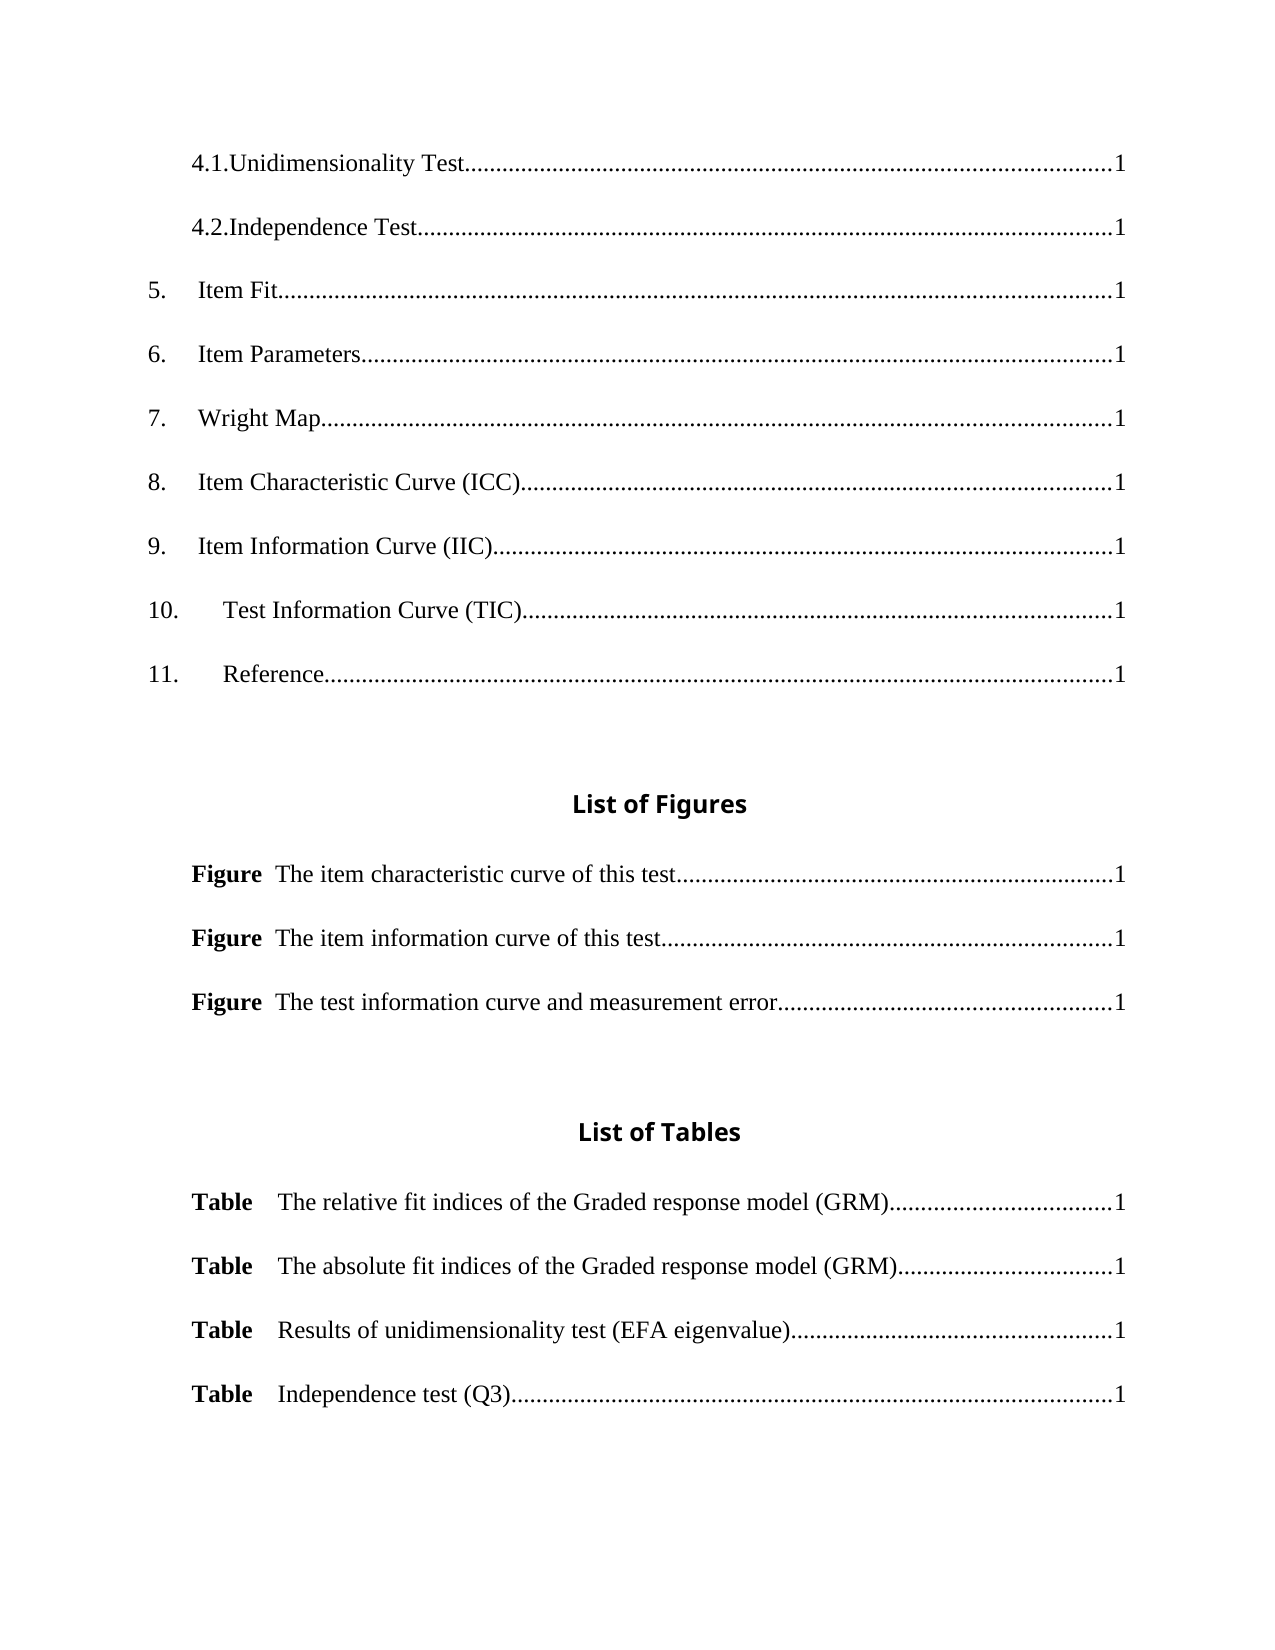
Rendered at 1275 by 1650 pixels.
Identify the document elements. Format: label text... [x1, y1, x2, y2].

text Figure The item information curve of this test 1 [148, 923, 1127, 952]
text 4.1.Unidimensionality Test 1 [148, 148, 1127, 176]
text 10. Test Information Curve (TIC) 1 [148, 595, 1127, 624]
text Table The relative fit indices of the Graded response model (GRM) 1 [148, 1187, 1127, 1216]
text Table The absolute fit indices of the Graded response model (GRM) 1 [148, 1251, 1127, 1279]
text List of Tables [148, 1115, 1127, 1149]
text List of Figures [148, 787, 1127, 821]
text Figure The test information curve and measurement error 1 [148, 987, 1127, 1016]
text 9. Item Information Curve (IIC) 1 [148, 531, 1127, 560]
text Table Independence test (Q3) 1 [148, 1379, 1127, 1407]
text 11. Reference 1 [148, 659, 1127, 688]
text 8. Item Characteristic Curve (ICC) 1 [148, 467, 1127, 496]
text 5. Item Fit 1 [148, 276, 1127, 304]
text Figure The item characteristic curve of this test 1 [148, 859, 1127, 888]
text Table Results of unidimensionality test (EFA eigenvalue) 1 [148, 1315, 1127, 1343]
text 7. Wright Map 1 [148, 403, 1127, 432]
text 4.2.Independence Test 1 [148, 212, 1127, 240]
text 6. Item Parameters 1 [148, 339, 1127, 368]
